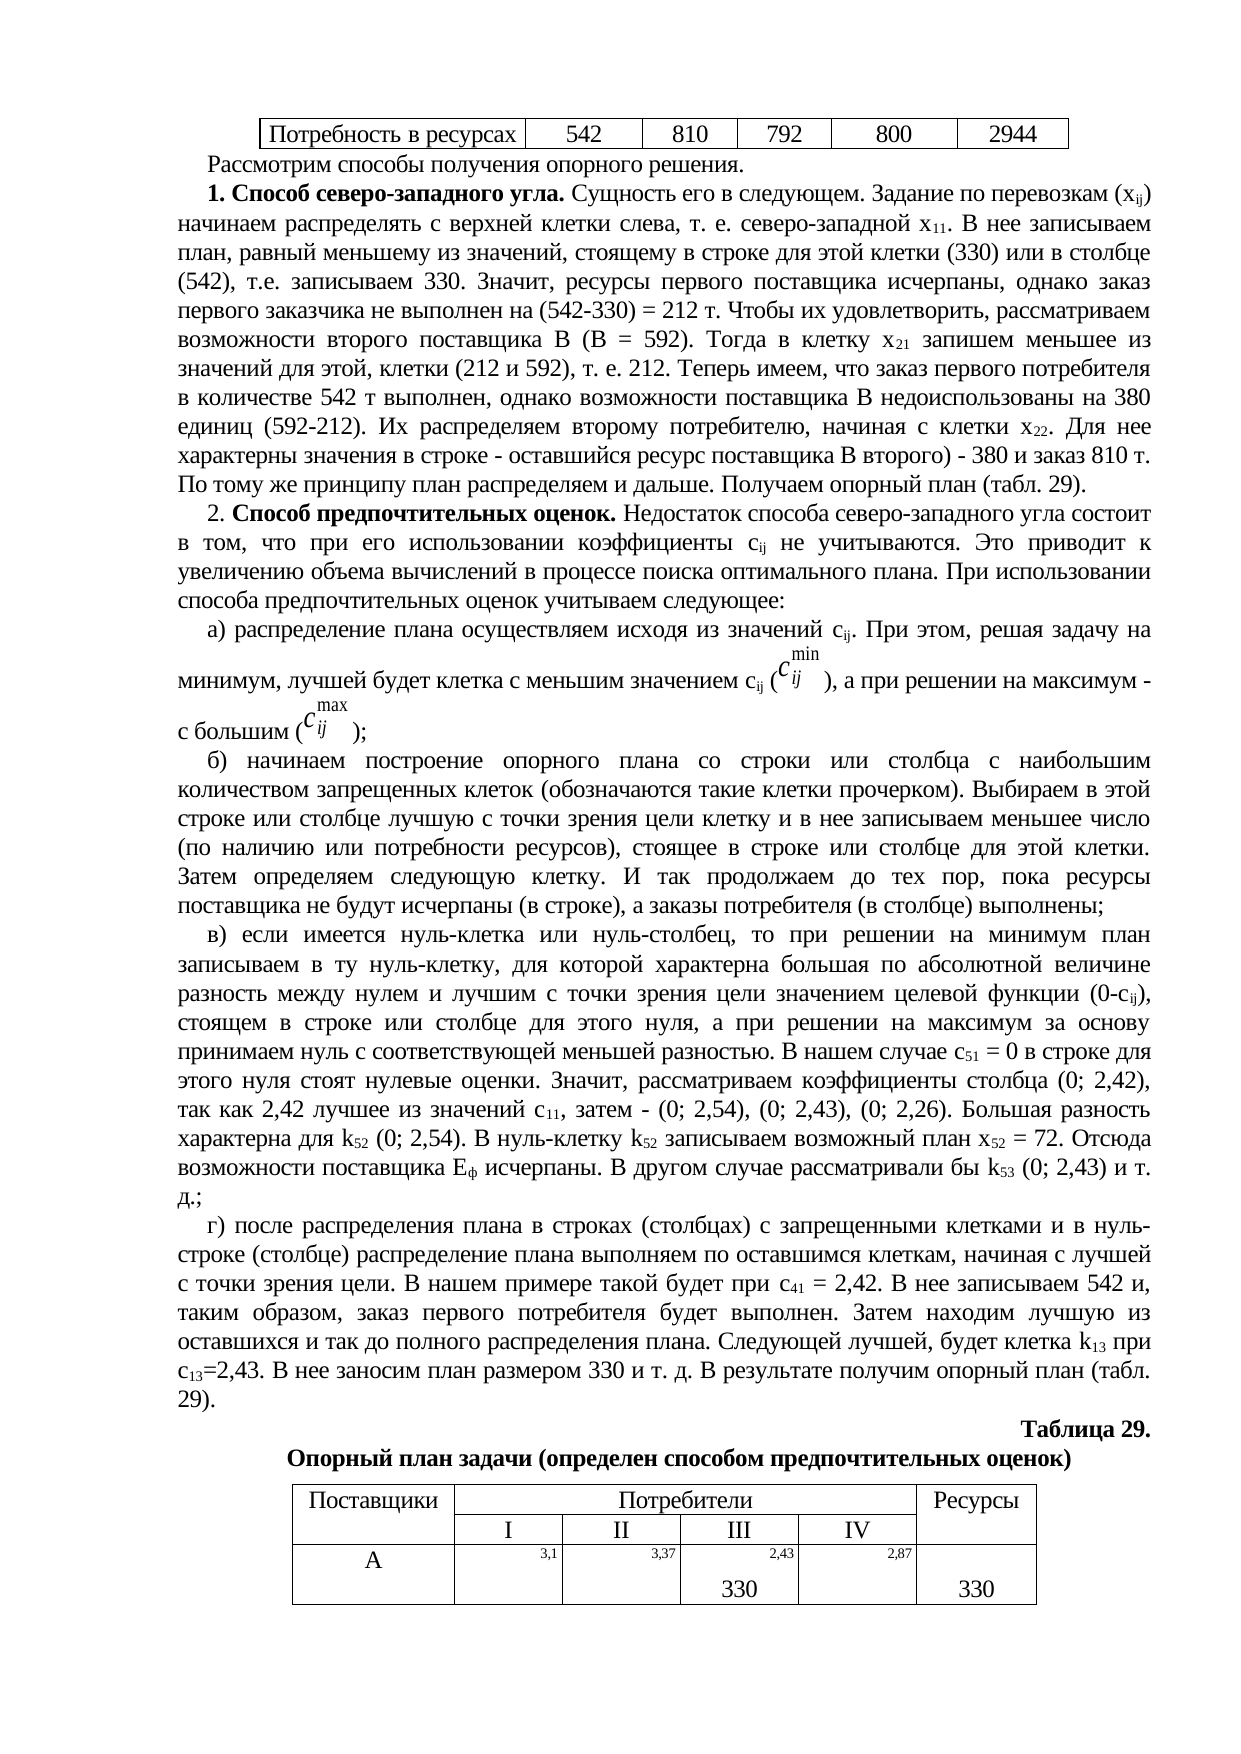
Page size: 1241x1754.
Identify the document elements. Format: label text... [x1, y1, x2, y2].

text Рассмотрим способы получения опорного решения. [177, 149, 1152, 178]
text б) начинаем построение опорного плана со строки или столбца с наибольшим количеством запрещенных клеток (обозначаются такие клетки прочерком). Выбираем в этой строке или столбце лучшую с точки зрения цели клетку и в нее записываем меньшее число (по наличию или потребности ресурсов), стоящее в строке или столбце для этой клетки. Затем определяем следующую клетку. И так продолжаем до тех пор, пока ресурсы поставщика не будут исчерпаны (в строке), а заказы потребителя (в столбце) выполнены; [177, 745, 1152, 919]
text 2. Способ предпочтительных оценок. Недостаток способа северо-западного угла состоит в том, что при его использовании коэффициенты cij не учитываются. Это приводит к увеличению объема вычислений в процессе поиска оптимального плана. При использовании способа предпочтительных оценок учитываем следующее: [177, 498, 1152, 614]
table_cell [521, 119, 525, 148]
text а) распределение плана осуществляем исходя из значений cij. При этом, решая задачу на минимум, лучшей будет клетка с меньшим значением cij (), а при решении на максимум - с большим (); [177, 614, 1152, 745]
table_cell 3,37 [563, 1545, 680, 1603]
text г) после распределения плана в строках (столбцах) с запрещенными клетками и в нуль-строке (столбце) распределение плана выполняем по оставшимся клеткам, начиная с лучшей с точки зрения цели. В нашем примере такой будет при c41 = 2,42. В нее записываем 542 и, таким образом, заказ первого потребителя будет выполнен. Затем находим лучшую из оставшихся и так до полного распределения плана. Следующей лучшей, будет клетка k13 при с13=2,43. В нее заносим план размером 330 и т. д. В результате получим опорный план (табл. 29). [177, 1210, 1152, 1413]
table_cell 3,1 [455, 1545, 562, 1603]
text 1. Способ северо-западного угла. Сущность его в следующем. Задание по перевозкам (хij) начинаем распределять с верхней клетки слева, т. е. северо-западной х11. В нее записываем план, равный меньшему из значений, стоящему в строке для этой клетки (330) или в столбце (542), т.е. записываем 330. Значит, ресурсы первого поставщика исчерпаны, однако заказ первого заказчика не выполнен на (542-330) = 212 т. Чтобы их удовлетворить, рассматриваем возможности второго поставщика В (В = 592). Тогда в клетку х21 запишем меньшее из значений для этой, клетки (212 и 592), т. е. 212. Теперь имеем, что заказ первого потребителя в количестве 542 т выполнен, однако возможности поставщика В недоиспользованы на 380 единиц (592-212). Их распределяем второму потребителю, начиная с клетки х22. Для нее характерны значения в строке - оставшийся ресурс поставщика В второго) - 380 и заказ 810 т. По тому же принципу план распределяем и дальше. Получаем опорный план (табл. 29). [177, 178, 1152, 498]
table_header Поставщики [293, 1485, 454, 1544]
table_cell А [293, 1545, 454, 1603]
text в) если имеется нуль-клетка или нуль-столбец, то при решении на минимум план записываем в ту нуль-клетку, для которой характерна большая по абсолютной величине разность между нулем и лучшим с точки зрения цели значением целевой функции (0-сij), стоящем в строке или столбце для этого нуля, а при решении на максимум за основу принимаем нуль с соответствующей меньшей разностью. В нашем случае c51 = 0 в строке для этого нуля стоят нулевые оценки. Значит, рассматриваем коэффициенты столбца (0; 2,42), так как 2,42 лучшее из значений с11, затем - (0; 2,54), (0; 2,43), (0; 2,26). Большая разность характерна для k52 (0; 2,54). В нуль-клетку k52 записываем возможный план х52 = 72. Отсюда возможности поставщика Еф исчерпаны. В другом случае рассматривали бы k53 (0; 2,43) и т. д.; [177, 919, 1152, 1210]
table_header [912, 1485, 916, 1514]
text Таблица 29. [177, 1413, 1152, 1442]
text Опорный план задачи (определен способом предпочтительных оценок) [177, 1442, 1152, 1472]
table_cell 2,87 [799, 1545, 916, 1603]
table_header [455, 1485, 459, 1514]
table_header Ресурсы [917, 1485, 1036, 1544]
